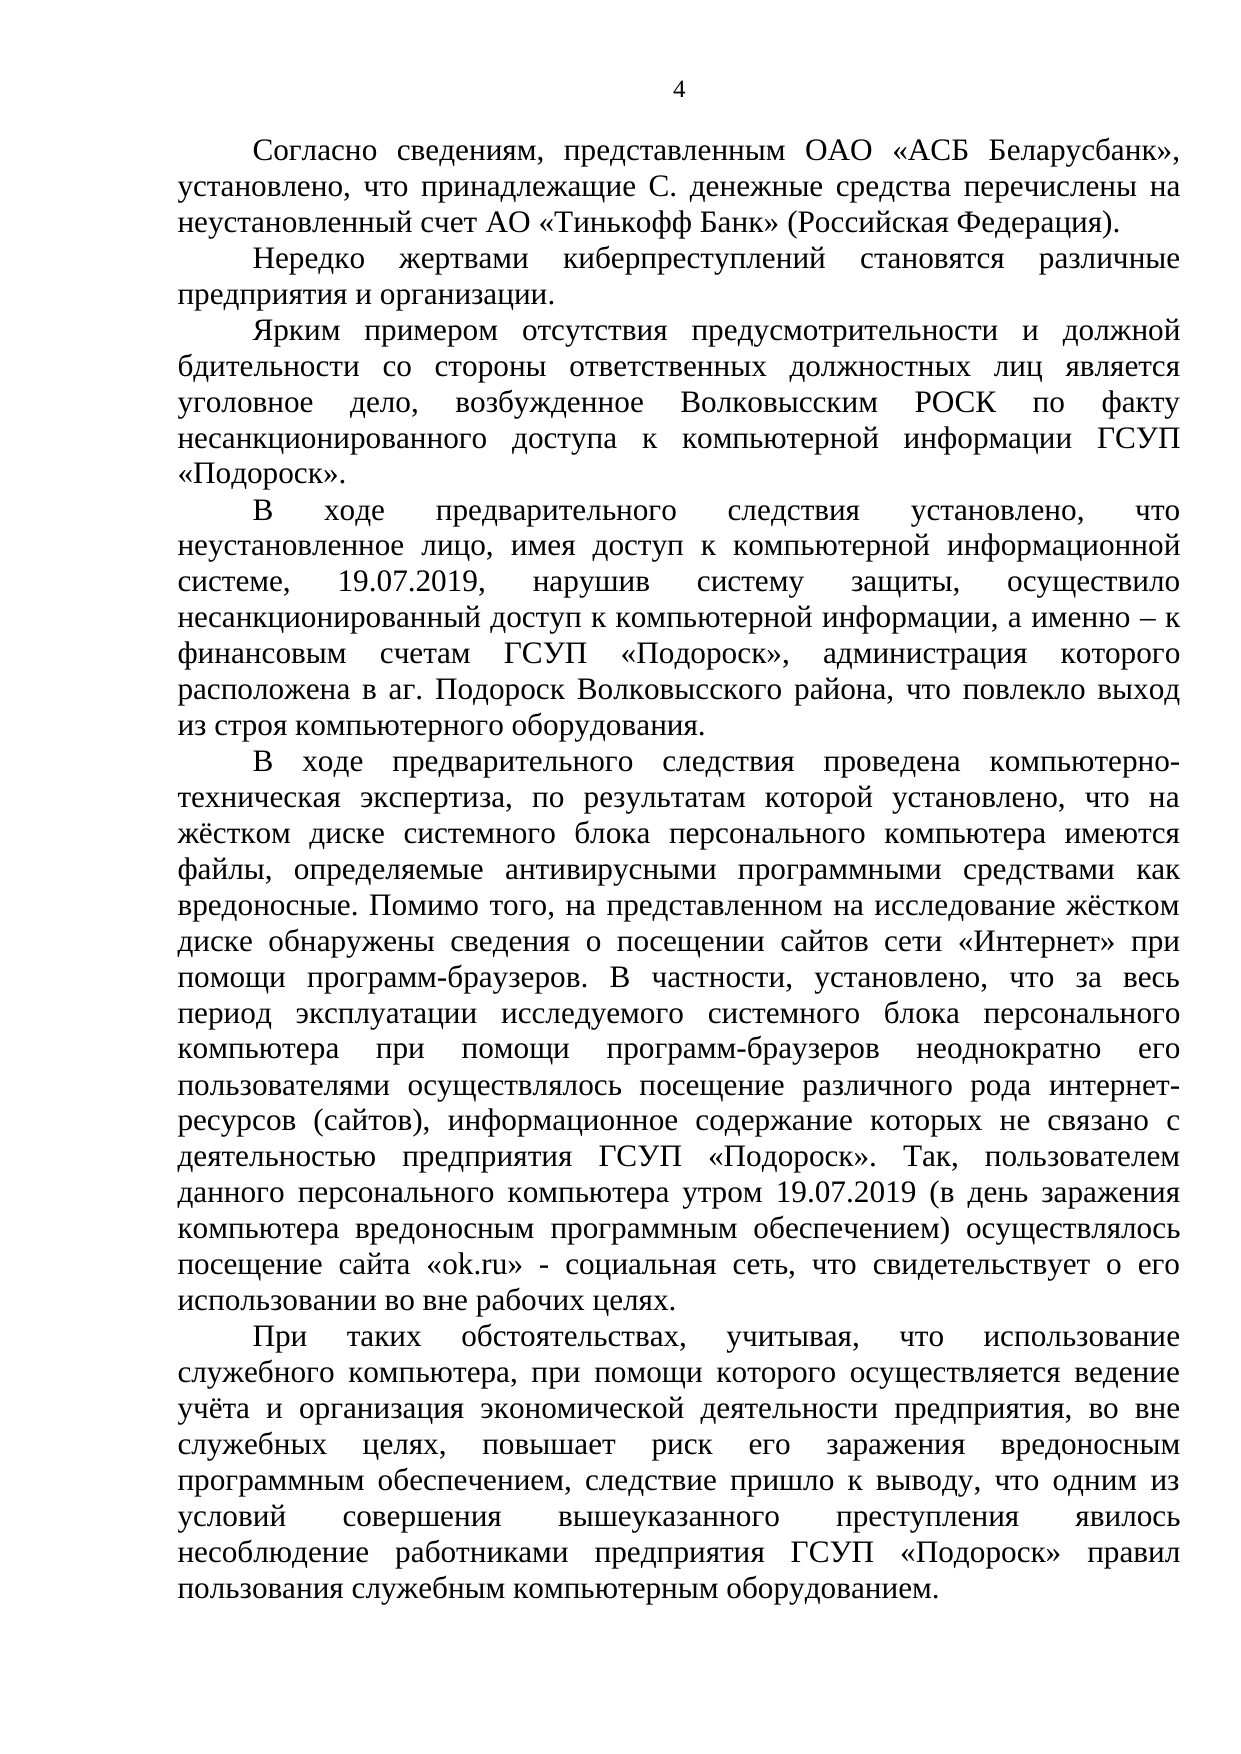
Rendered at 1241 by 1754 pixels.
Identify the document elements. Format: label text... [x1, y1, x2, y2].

text Согласно сведениям, представленным ОАО «АСБ Беларусбанк», установлено, что принадлежащие С. денежные средства перечислены на неустановленный счет АО «Тинькофф Банк» (Российская Федерация). [177, 131, 1181, 239]
text Нередко жертвами киберпреступлений становятся различные предприятия и организации. [177, 239, 1181, 311]
text Ярким примером отсутствия предусмотрительности и должной бдительности со стороны ответственных должностных лиц является уголовное дело, возбужденное Волковысским РОСК по факту несанкционированного доступа к компьютерной информации ГСУП «Подороск». [177, 311, 1181, 491]
text При таких обстоятельствах, учитывая, что использование служебного компьютера, при помощи которого осуществляется ведение учёта и организация экономической деятельности предприятия, во вне служебных целях, повышает риск его заражения вредоносным программным обеспечением, следствие пришло к выводу, что одним из условий совершения вышеуказанного преступления явилось несоблюдение работниками предприятия ГСУП «Подороск» правил пользования служебным компьютерным оборудованием. [177, 1317, 1181, 1605]
text В ходе предварительного следствия установлено, что неустановленное лицо, имея доступ к компьютерной информационной системе, 19.07.2019, нарушив систему защиты, осуществило несанкционированный доступ к компьютерной информации, а именно – к финансовым счетам ГСУП «Подороск», администрация которого расположена в аг. Подороск Волковысского района, что повлекло выход из строя компьютерного оборудования. [177, 491, 1181, 742]
text В ходе предварительного следствия проведена компьютерно-техническая экспертиза, по результатам которой установлено, что на жёстком диске системного блока персонального компьютера имеются файлы, определяемые антивирусными программными средствами как вредоносные. Помимо того, на представленном на исследование жёстком диске обнаружены сведения о посещении сайтов сети «Интернет» при помощи программ-браузеров. В частности, установлено, что за весь период эксплуатации исследуемого системного блока персонального компьютера при помощи программ-браузеров неоднократно его пользователями осуществлялось посещение различного рода интернет-ресурсов (сайтов), информационное содержание которых не связано с деятельностью предприятия ГСУП «Подороск». Так, пользователем данного персонального компьютера утром 19.07.2019 (в день заражения компьютера вредоносным программным обеспечением) осуществлялось посещение сайта «ok.ru» - социальная сеть, что свидетельствует о его использовании во вне рабочих целях. [177, 742, 1181, 1317]
